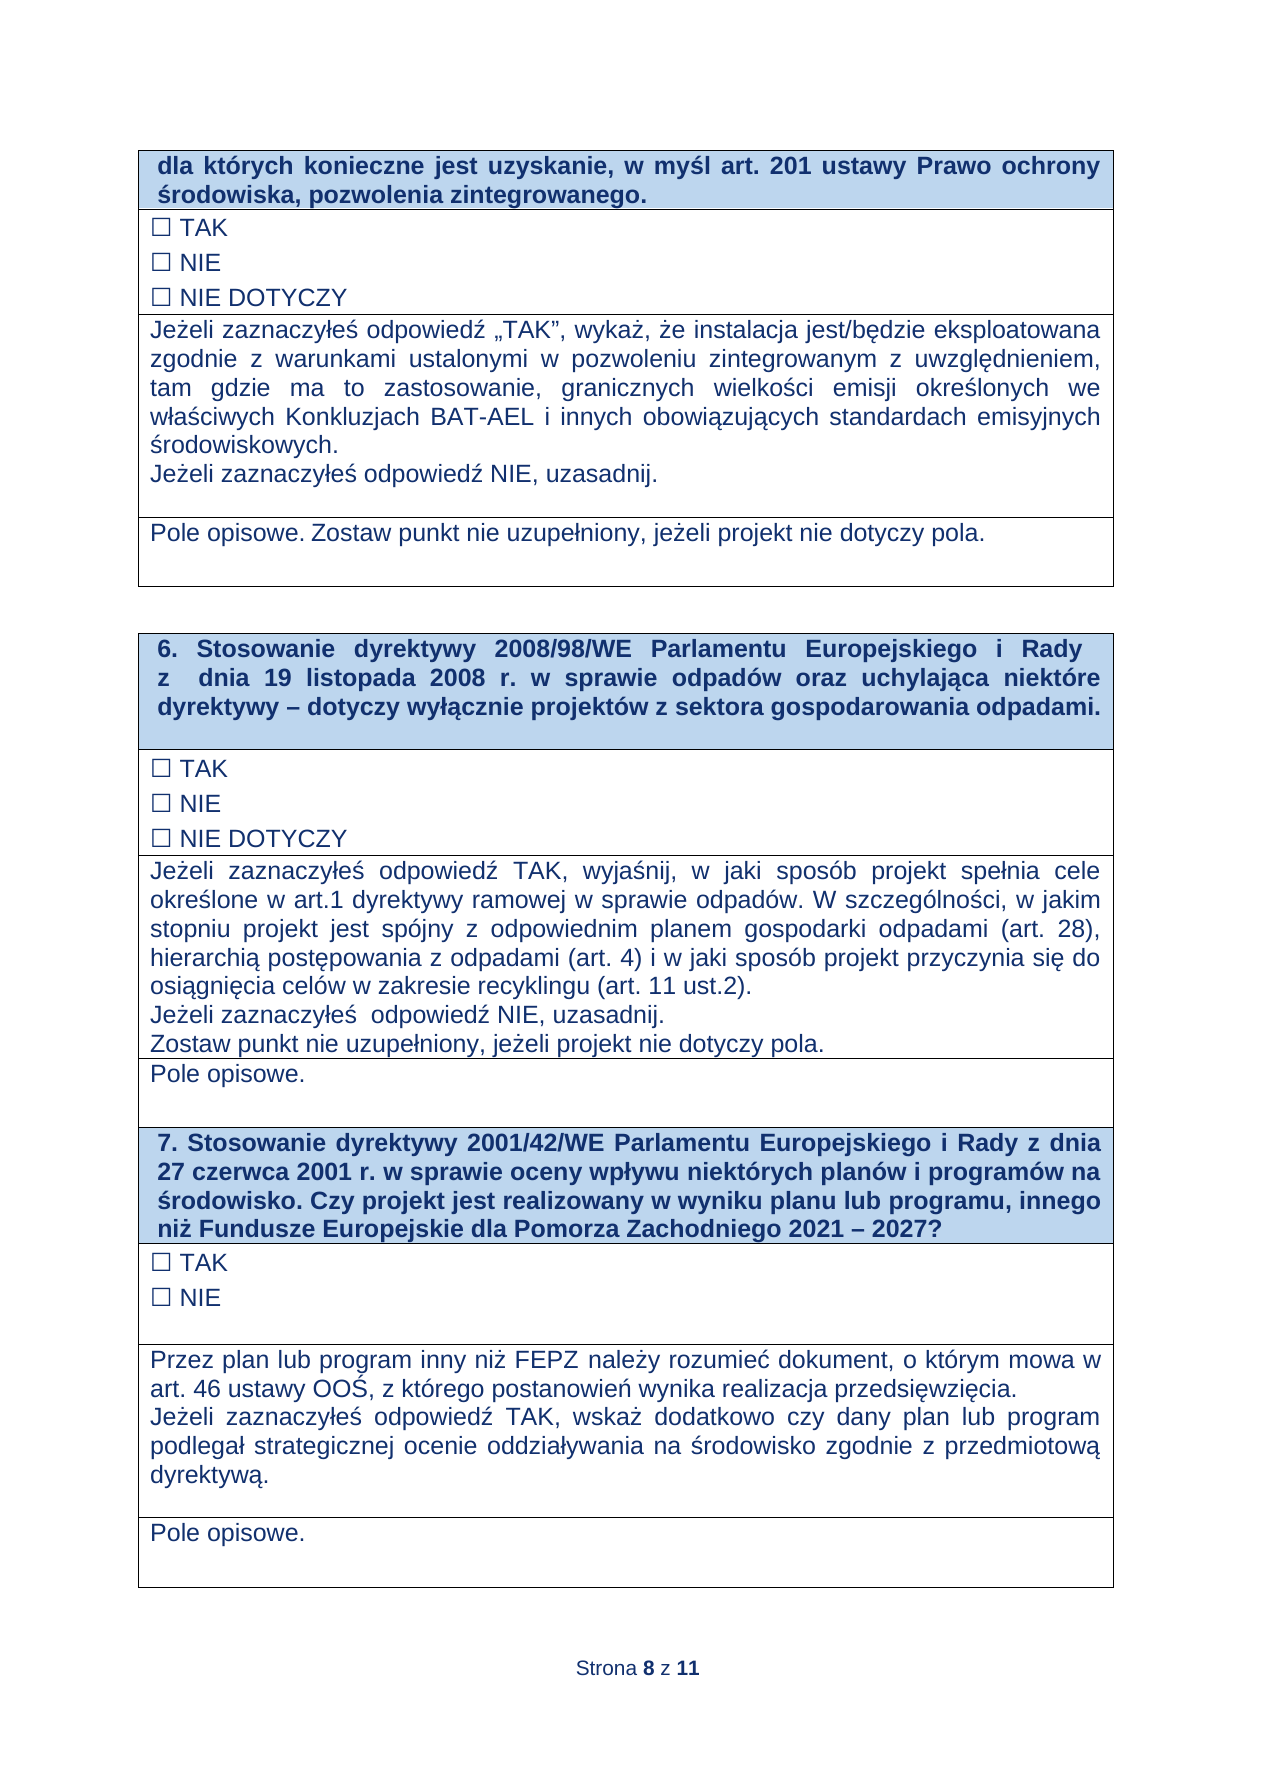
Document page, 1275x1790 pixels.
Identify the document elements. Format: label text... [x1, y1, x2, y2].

table_cell Jeżeli zaznaczyłeś odpowiedź TAK, wyjaśnij, w jaki sposób projekt spełnia cele określone w art.1 dyrektywy ramowej w sprawie odpadów. W szczególności, w jakim stopniu projekt jest spójny z odpowiednim planem gospodarki odpadami (art. 28), hierarchią postępowania z odpadami (art. 4) i w jaki sposób projekt przyczynia się do osiągnięcia celów w zakresie recyklingu (art. 11 ust.2). Jeżeli zaznaczyłeś odpowiedź NIE, uzasadnij. Zostaw punkt nie uzupełniony, jeżeli projekt nie dotyczy pola. [139, 856, 1113, 1057]
table_cell Pole opisowe. Zostaw punkt nie uzupełniony, jeżeli projekt nie dotyczy pola. [139, 518, 1113, 586]
table_cell Przez plan lub program inny niż FEPZ należy rozumieć dokument, o którym mowa w art. 46 ustawy OOŚ, z którego postanowień wynika realizacja przedsięwzięcia. Jeżeli zaznaczyłeś odpowiedź TAK, wskaż dodatkowo czy dany plan lub program podlegał strategicznej ocenie oddziaływania na środowisko zgodnie z przedmiotową dyrektywą. [139, 1345, 1113, 1517]
table_cell ☐ TAK ☐ NIE ☐ NIE DOTYCZY [139, 210, 1113, 314]
table_cell ☐ TAK ☐ NIE [139, 1244, 1113, 1344]
table_cell Jeżeli zaznaczyłeś odpowiedź „TAK”, wykaż, że instalacja jest/będzie eksploatowana zgodnie z warunkami ustalonymi w pozwoleniu zintegrowanym z uwzględnieniem, tam gdzie ma to zastosowanie, granicznych wielkości emisji określonych we właściwych Konkluzjach BAT-AEL i innych obowiązujących standardach emisyjnych środowiskowych. Jeżeli zaznaczyłeś odpowiedź NIE, uzasadnij. [139, 315, 1113, 517]
table_header 6. Stosowanie dyrektywy 2008/98/WE Parlamentu Europejskiego i Rady z dnia 19 listopada 2008 r. w sprawie odpadów oraz uchylająca niektóre dyrektywy – dotyczy wyłącznie projektów z sektora gospodarowania odpadami. [139, 634, 1113, 749]
table_cell 7. Stosowanie dyrektywy 2001/42/WE Parlamentu Europejskiego i Rady z dnia 27 czerwca 2001 r. w sprawie oceny wpływu niektórych planów i programów na środowisko. Czy projekt jest realizowany w wyniku planu lub programu, innego niż Fundusze Europejskie dla Pomorza Zachodniego 2021 – 2027? [139, 1128, 1113, 1243]
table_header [139, 151, 1113, 208]
table_cell Pole opisowe. [139, 1059, 1113, 1127]
table_cell ☐ TAK ☐ NIE ☐ NIE DOTYCZY [139, 750, 1113, 855]
table_cell Pole opisowe. [139, 1518, 1113, 1587]
